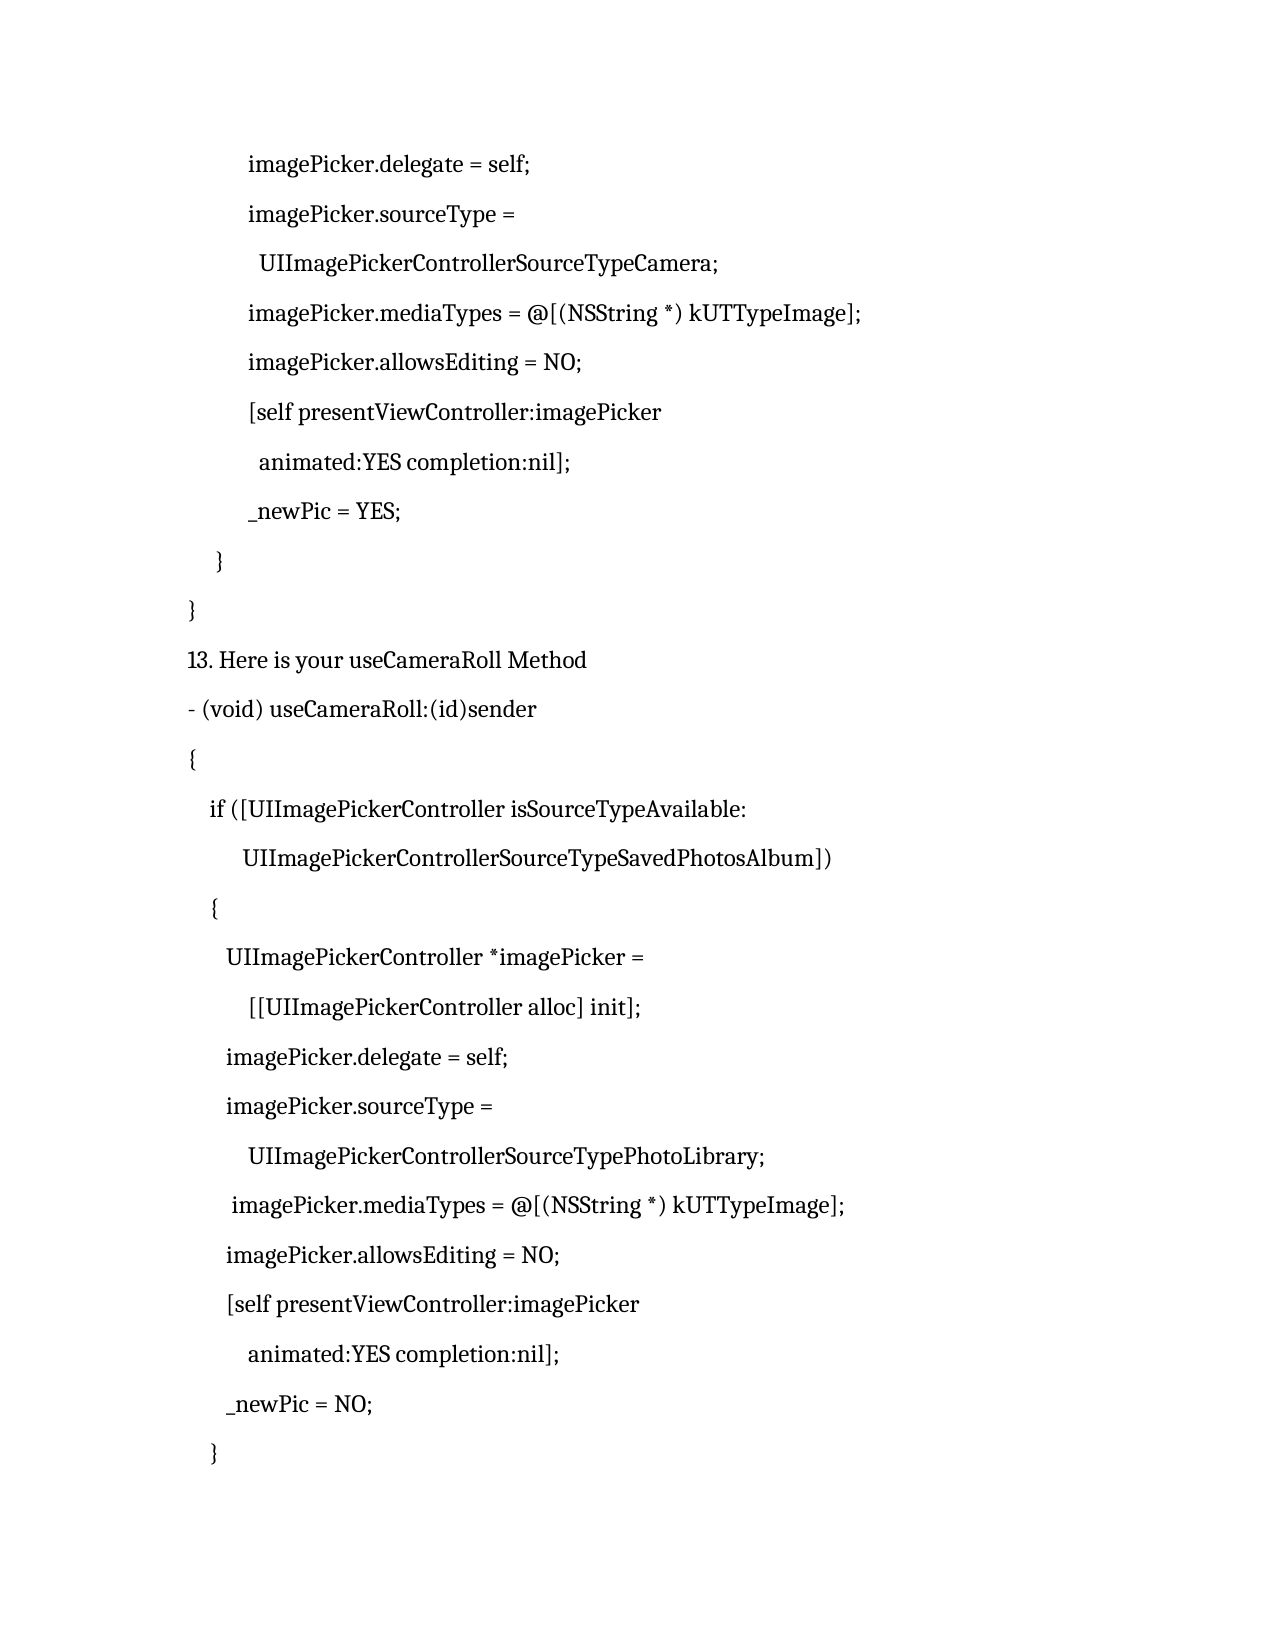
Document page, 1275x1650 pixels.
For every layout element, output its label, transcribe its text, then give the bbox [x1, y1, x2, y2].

text imagePicker.allowsEditing = NO; [187, 348, 1087, 377]
text imagePicker.mediaTypes = @[(NSString *) kUTTypeImage]; [187, 1191, 1087, 1220]
text imagePicker.allowsEditing = NO; [187, 1241, 1087, 1269]
text [self presentViewController:imagePicker [187, 398, 1087, 427]
text animated:YES completion:nil]; [187, 447, 1087, 476]
text imagePicker.delegate = self; [187, 150, 1087, 179]
text } [187, 547, 1087, 575]
text { [187, 894, 1087, 922]
text _newPic = NO; [187, 1389, 1087, 1418]
text animated:YES completion:nil]; [187, 1340, 1087, 1369]
text _newPic = YES; [187, 497, 1087, 526]
text { [187, 745, 1087, 774]
text UIImagePickerControllerSourceTypePhotoLibrary; [187, 1142, 1087, 1170]
text if ([UIImagePickerController isSourceTypeAvailable: [187, 794, 1087, 823]
text UIImagePickerController *imagePicker = [187, 943, 1087, 972]
text imagePicker.sourceType = [187, 199, 1087, 228]
text UIImagePickerControllerSourceTypeSavedPhotosAlbum]) [187, 844, 1087, 873]
text 13. Here is your useCameraRoll Method [187, 646, 1087, 674]
text [self presentViewController:imagePicker [187, 1290, 1087, 1319]
text UIImagePickerControllerSourceTypeCamera; [187, 249, 1087, 278]
text imagePicker.mediaTypes = @[(NSString *) kUTTypeImage]; [187, 299, 1087, 327]
text imagePicker.sourceType = [187, 1092, 1087, 1121]
text imagePicker.delegate = self; [187, 1042, 1087, 1071]
text [[UIImagePickerController alloc] init]; [187, 993, 1087, 1022]
text } [187, 1439, 1087, 1468]
text - (void) useCameraRoll:(id)sender [187, 695, 1087, 724]
text } [187, 596, 1087, 625]
